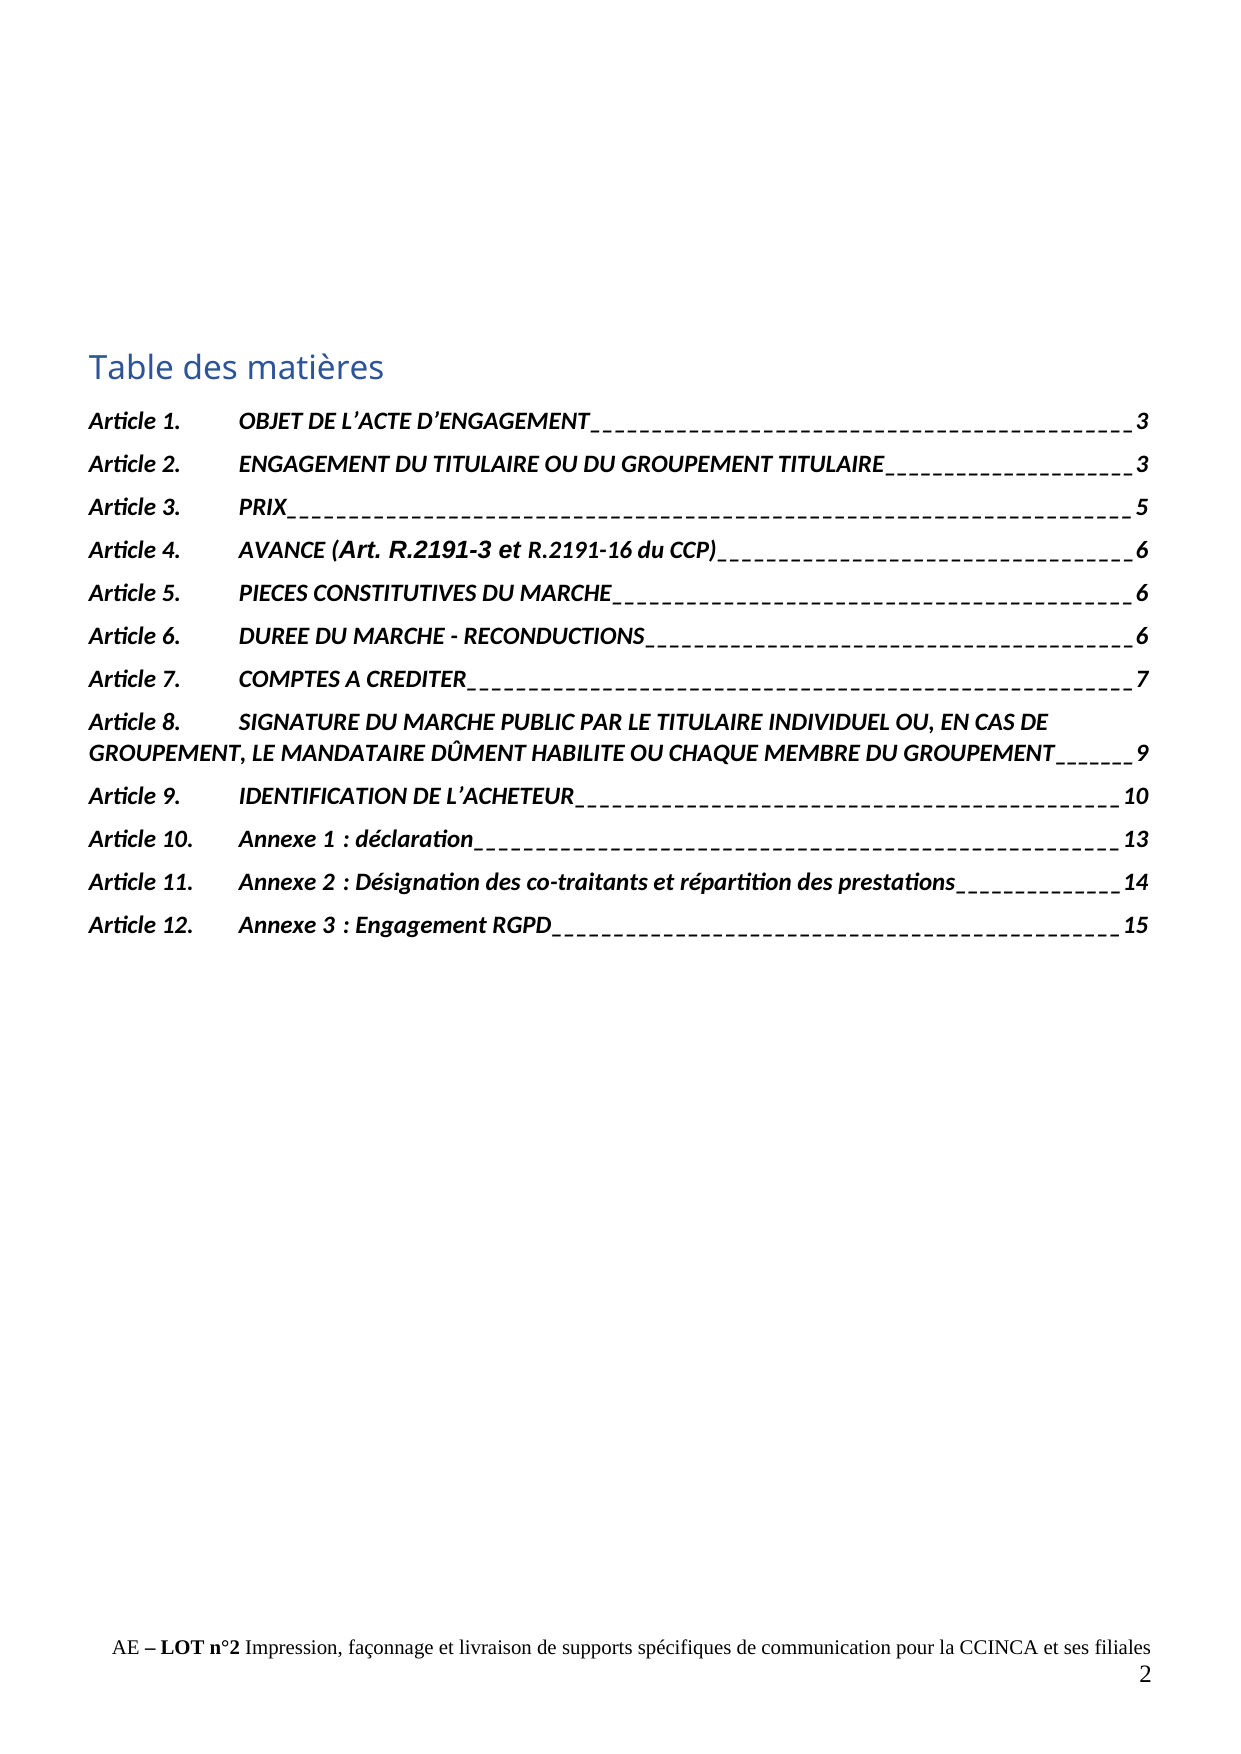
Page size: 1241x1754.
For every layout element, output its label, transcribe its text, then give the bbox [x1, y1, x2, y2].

text Article 3. PRIX 5 [89, 491, 1152, 522]
text Article 12. Annexe 3 : Engagement RGPD 15 [89, 909, 1152, 939]
text Article 2. ENGAGEMENT DU TITULAIRE OU DU GROUPEMENT TITULAIRE 3 [89, 448, 1152, 479]
text Article 9. IDENTIFICATION DE L’ACHETEUR 10 [89, 780, 1152, 810]
text Article 6. DUREE DU MARCHE - RECONDUCTIONS 6 [89, 620, 1152, 651]
text Article 1. OBJET DE L’ACTE D’ENGAGEMENT 3 [89, 405, 1152, 436]
text Article 11. Annexe 2 : Désignation des co-traitants et répartition des prestations 14 [89, 866, 1152, 896]
text Article 5. PIECES CONSTITUTIVES DU MARCHE 6 [89, 577, 1152, 608]
text Article 10. Annexe 1 : déclaration 13 [89, 823, 1152, 853]
text Article 8. SIGNATURE DU MARCHE PUBLIC PAR LE TITULAIRE INDIVIDUEL OU, EN CAS DE GROUPEMENT, LE MANDATAIRE DÛMENT HABILITE OU CHAQUE MEMBRE DU GROUPEMENT 9 [89, 706, 1152, 767]
text Article 4. AVANCE (Art. R.2191-3 et R.2191-16 du CCP) 6 [89, 534, 1152, 565]
subtitle Table des matières [89, 344, 1152, 389]
text Article 7. COMPTES A CREDITER 7 [89, 663, 1152, 694]
